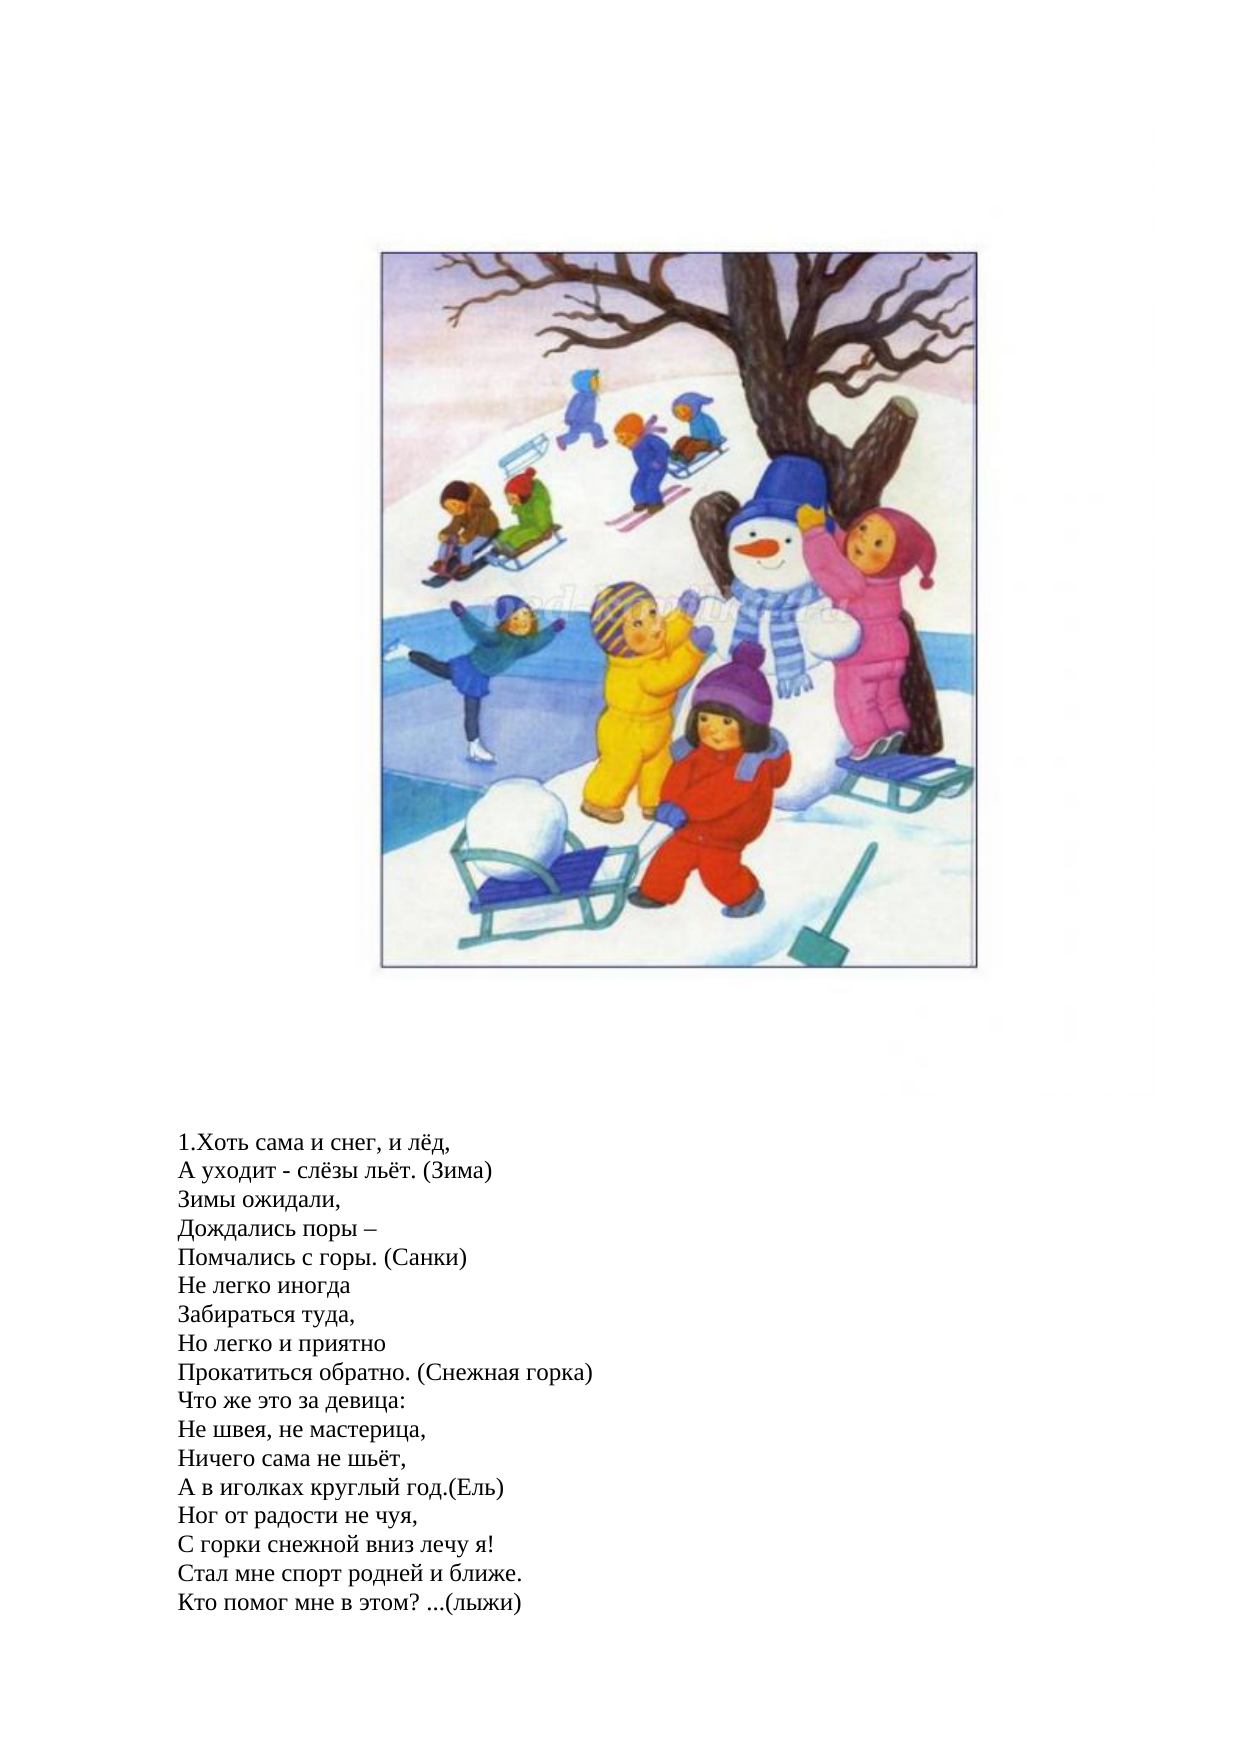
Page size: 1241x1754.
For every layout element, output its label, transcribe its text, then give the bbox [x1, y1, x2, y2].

text 1.Хоть сама и снег, и лёд, А уходит - слёзы льёт. (Зима) Зимы ожидали, Дождались поры – [177, 1098, 1152, 1242]
picture [177, 118, 1156, 1098]
